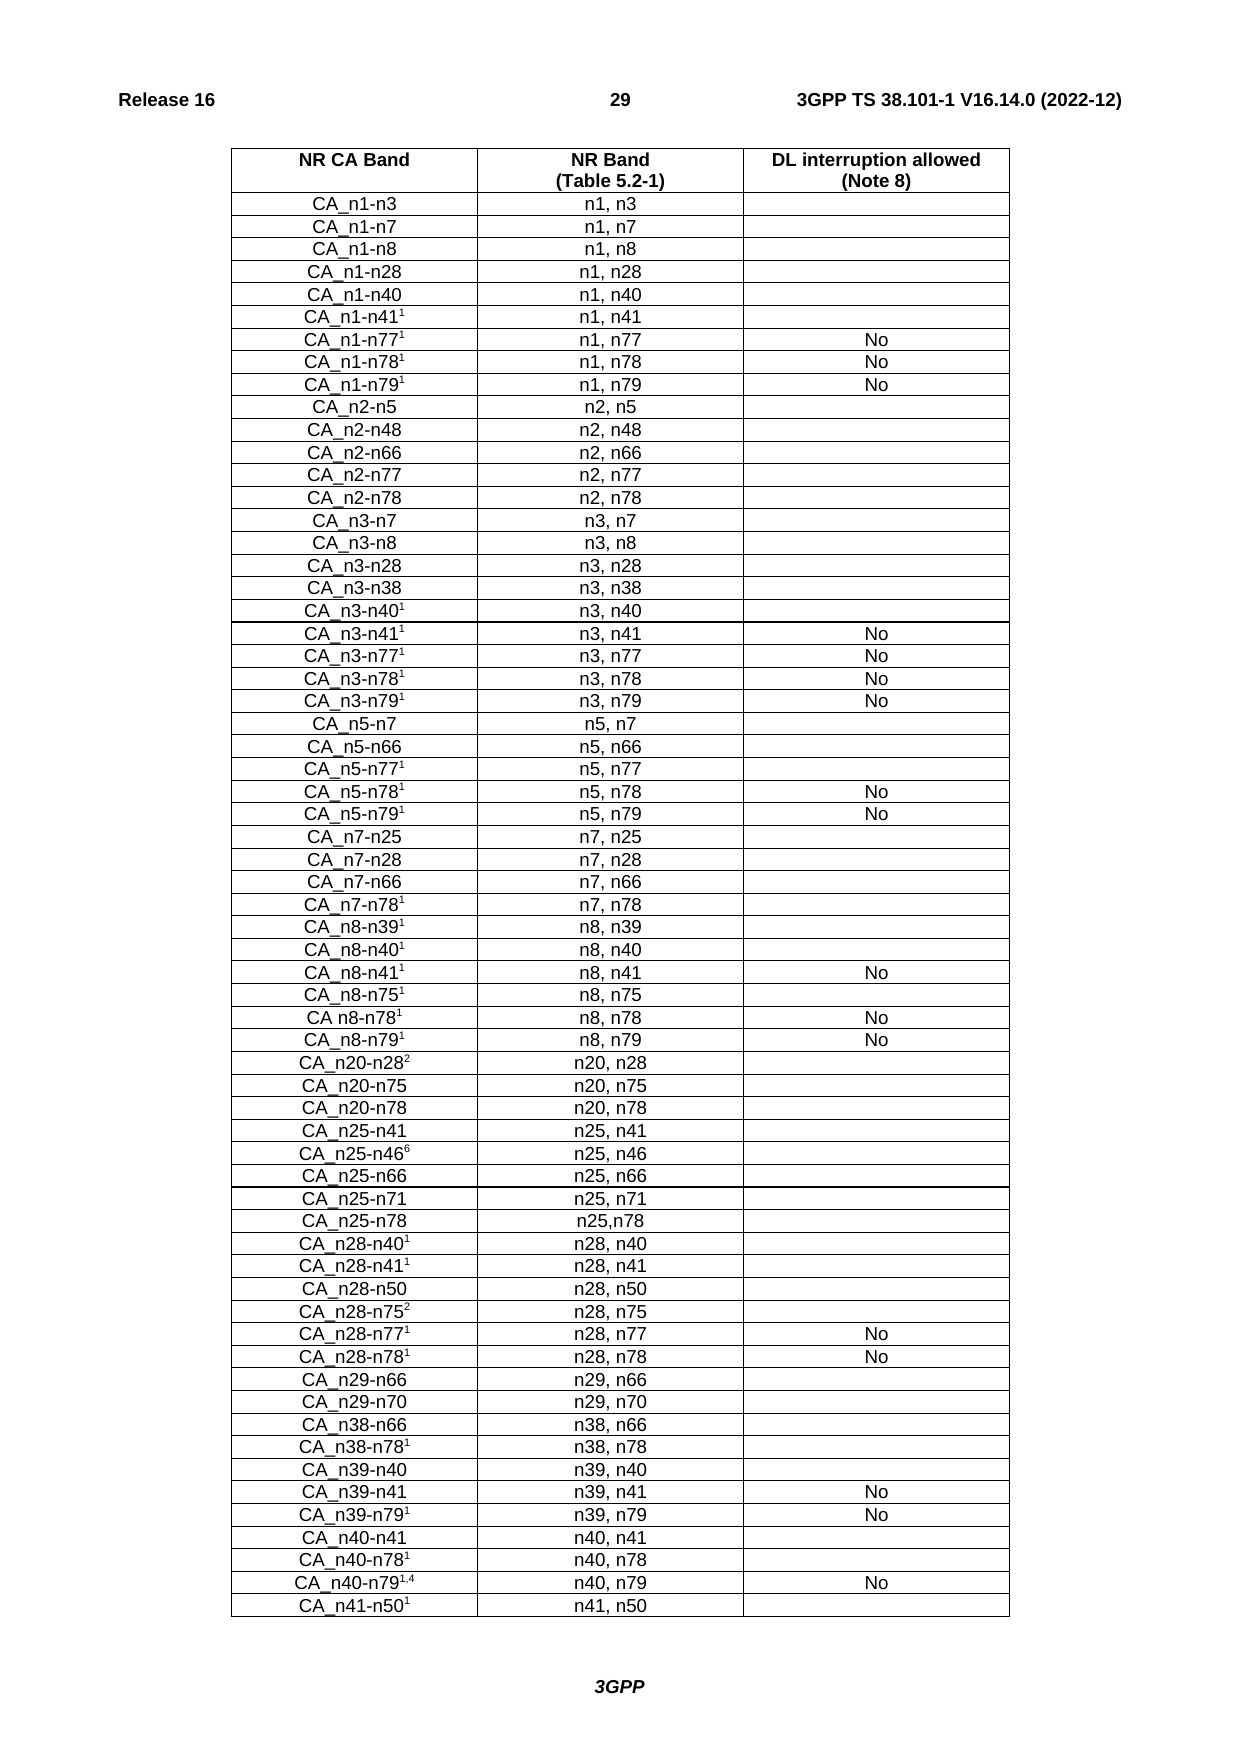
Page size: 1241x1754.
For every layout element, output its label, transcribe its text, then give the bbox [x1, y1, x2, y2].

table_cell n20, n78 [478, 1097, 743, 1119]
table_cell n8, n40 [478, 939, 743, 960]
table_cell CA_n3-n411 [232, 623, 477, 644]
table_cell CA_n2-n5 [232, 396, 477, 418]
table_cell CA_n28-n752 [232, 1301, 477, 1322]
table_cell [744, 1549, 1009, 1571]
table_cell CA_n3-n781 [232, 668, 477, 689]
table_cell [744, 193, 1009, 214]
table_cell n2, n78 [478, 487, 743, 508]
table_cell n3, n77 [478, 645, 743, 667]
table_cell [744, 1233, 1009, 1254]
table_cell n3, n40 [478, 600, 743, 621]
table_cell CA_n1-n411 [232, 306, 477, 327]
table_header NR Band (Table 5.2-1) [478, 149, 743, 192]
table_cell No [744, 351, 1009, 373]
table_cell CA_n39-n40 [232, 1459, 477, 1480]
table_cell CA_n28-n401 [232, 1233, 477, 1254]
table_cell CA_n2-n48 [232, 419, 477, 441]
table_cell CA_n3-n401 [232, 600, 477, 621]
table_cell [744, 442, 1009, 463]
table_cell n25, n41 [478, 1120, 743, 1141]
table_cell n2, n77 [478, 464, 743, 486]
table_cell n5, n7 [478, 713, 743, 734]
table_cell n7, n25 [478, 826, 743, 847]
table_cell n38, n66 [478, 1414, 743, 1435]
table_cell [744, 283, 1009, 305]
table_cell [744, 1052, 1009, 1073]
table_cell No [744, 668, 1009, 689]
table_cell CA_n7-n66 [232, 871, 477, 893]
table_cell CA_n1-n771 [232, 329, 477, 350]
table_cell [744, 826, 1009, 847]
table_cell n8, n79 [478, 1029, 743, 1051]
table_cell CA_n29-n70 [232, 1391, 477, 1412]
table_cell CA_n3-n28 [232, 555, 477, 576]
table_cell [744, 1301, 1009, 1322]
table_cell CA_n7-n781 [232, 894, 477, 915]
table_cell [744, 984, 1009, 1006]
table_cell CA_n40-n41 [232, 1527, 477, 1548]
table_cell n40, n41 [478, 1527, 743, 1548]
table_cell [744, 1527, 1009, 1548]
table_cell [744, 1120, 1009, 1141]
table_cell No [744, 690, 1009, 712]
table_cell n5, n79 [478, 803, 743, 825]
table_cell n8, n39 [478, 916, 743, 938]
table_cell n28, n75 [478, 1301, 743, 1322]
table_header NR CA Band [232, 149, 477, 192]
table_cell CA_n2-n78 [232, 487, 477, 508]
table_cell n1, n28 [478, 261, 743, 282]
table_cell No [744, 1323, 1009, 1345]
table_cell CA_n1-n40 [232, 283, 477, 305]
table_cell n1, n77 [478, 329, 743, 350]
table_cell n40, n79 [478, 1572, 743, 1593]
table_cell n39, n79 [478, 1504, 743, 1526]
table_cell CA_n8-n751 [232, 984, 477, 1006]
table_cell n25,n78 [478, 1210, 743, 1232]
table_cell [744, 916, 1009, 938]
table_cell n1, n8 [478, 238, 743, 260]
table_cell No [744, 1481, 1009, 1503]
table_cell n29, n70 [478, 1391, 743, 1412]
table_cell [744, 849, 1009, 870]
table_cell n7, n78 [478, 894, 743, 915]
table_cell n3, n78 [478, 668, 743, 689]
table_cell [744, 238, 1009, 260]
table_cell n28, n40 [478, 1233, 743, 1254]
table_cell No [744, 374, 1009, 395]
table_cell n3, n7 [478, 509, 743, 531]
table_cell CA_n28-n411 [232, 1255, 477, 1277]
table_cell n25, n46 [478, 1142, 743, 1164]
table_cell n28, n78 [478, 1346, 743, 1367]
table_cell [744, 600, 1009, 621]
table_cell n8, n75 [478, 984, 743, 1006]
table_cell CA_n20-n282 [232, 1052, 477, 1073]
table_cell CA_n1-n28 [232, 261, 477, 282]
table_cell n41, n50 [478, 1594, 743, 1616]
table_cell n40, n78 [478, 1549, 743, 1571]
table_cell n2, n5 [478, 396, 743, 418]
table_cell [744, 1097, 1009, 1119]
table_cell CA_n3-n38 [232, 577, 477, 599]
table_cell n28, n50 [478, 1278, 743, 1299]
table_cell No [744, 329, 1009, 350]
table_cell [744, 509, 1009, 531]
table_cell CA_n25-n41 [232, 1120, 477, 1141]
table_cell CA_n39-n41 [232, 1481, 477, 1503]
table_cell n1, n7 [478, 216, 743, 237]
table_cell No [744, 645, 1009, 667]
table_cell n8, n41 [478, 961, 743, 983]
table_cell n25, n66 [478, 1165, 743, 1186]
table_cell CA_n25-n466 [232, 1142, 477, 1164]
table_cell CA_n3-n771 [232, 645, 477, 667]
table_cell CA_n5-n771 [232, 758, 477, 779]
table_cell CA_n7-n28 [232, 849, 477, 870]
table_cell No [744, 1029, 1009, 1051]
table_cell n25, n71 [478, 1188, 743, 1209]
table_cell CA_n40-n791,4 [232, 1572, 477, 1593]
table_cell CA_n1-n3 [232, 193, 477, 214]
table_cell n39, n40 [478, 1459, 743, 1480]
table_cell n3, n41 [478, 623, 743, 644]
table_cell [744, 735, 1009, 757]
table_cell n7, n28 [478, 849, 743, 870]
table_cell [744, 1594, 1009, 1616]
table_cell CA_n25-n71 [232, 1188, 477, 1209]
table_cell n3, n28 [478, 555, 743, 576]
table_cell n5, n66 [478, 735, 743, 757]
table_cell CA n8-n781 [232, 1007, 477, 1028]
table_cell [744, 1414, 1009, 1435]
table_cell n3, n8 [478, 532, 743, 553]
table_cell [744, 871, 1009, 893]
table_cell CA_n25-n78 [232, 1210, 477, 1232]
table_cell [744, 1436, 1009, 1458]
table_cell n3, n38 [478, 577, 743, 599]
table_cell n1, n40 [478, 283, 743, 305]
table_cell n8, n78 [478, 1007, 743, 1028]
table_cell [744, 939, 1009, 960]
table_cell CA_n7-n25 [232, 826, 477, 847]
table_cell No [744, 781, 1009, 802]
table_cell CA_n1-n791 [232, 374, 477, 395]
table_cell [744, 894, 1009, 915]
table_cell n38, n78 [478, 1436, 743, 1458]
table_cell [744, 306, 1009, 327]
table_cell [744, 1255, 1009, 1277]
table_cell CA_n20-n78 [232, 1097, 477, 1119]
table_cell [744, 713, 1009, 734]
table_cell CA_n39-n791 [232, 1504, 477, 1526]
table_cell n5, n77 [478, 758, 743, 779]
table_cell [744, 1391, 1009, 1412]
table_cell CA_n40-n781 [232, 1549, 477, 1571]
table_cell [744, 532, 1009, 553]
table_cell [744, 1368, 1009, 1390]
table_cell CA_n29-n66 [232, 1368, 477, 1390]
table_cell [744, 1075, 1009, 1096]
table_cell No [744, 623, 1009, 644]
table_cell CA_n3-n8 [232, 532, 477, 553]
table_cell n5, n78 [478, 781, 743, 802]
table_cell n1, n78 [478, 351, 743, 373]
table_cell n2, n66 [478, 442, 743, 463]
table_cell [744, 577, 1009, 599]
table_cell CA_n38-n66 [232, 1414, 477, 1435]
table_cell CA_n2-n77 [232, 464, 477, 486]
table_cell [744, 1142, 1009, 1164]
table_cell CA_n3-n791 [232, 690, 477, 712]
table_cell CA_n28-n50 [232, 1278, 477, 1299]
table_cell n1, n3 [478, 193, 743, 214]
table_cell n20, n75 [478, 1075, 743, 1096]
table_cell CA_n1-n781 [232, 351, 477, 373]
table_cell n2, n48 [478, 419, 743, 441]
table_cell CA_n5-n7 [232, 713, 477, 734]
table_cell CA_n8-n791 [232, 1029, 477, 1051]
table_cell [744, 1210, 1009, 1232]
table_cell CA_n1-n7 [232, 216, 477, 237]
table_cell [744, 1165, 1009, 1186]
table_cell [744, 758, 1009, 779]
table_cell CA_n1-n8 [232, 238, 477, 260]
table_cell n3, n79 [478, 690, 743, 712]
table_cell CA_n8-n401 [232, 939, 477, 960]
table_cell [744, 1188, 1009, 1209]
table_cell n20, n28 [478, 1052, 743, 1073]
table_cell No [744, 803, 1009, 825]
table_cell n1, n79 [478, 374, 743, 395]
table_cell [744, 1459, 1009, 1480]
table_cell n1, n41 [478, 306, 743, 327]
table_cell No [744, 1007, 1009, 1028]
table_cell CA_n5-n781 [232, 781, 477, 802]
table_cell [744, 419, 1009, 441]
table_cell [744, 555, 1009, 576]
table_cell CA_n5-n791 [232, 803, 477, 825]
table_cell No [744, 1504, 1009, 1526]
table_cell CA_n28-n771 [232, 1323, 477, 1345]
table_cell CA_n41-n501 [232, 1594, 477, 1616]
table_cell CA_n8-n391 [232, 916, 477, 938]
table_cell [744, 487, 1009, 508]
table_cell No [744, 961, 1009, 983]
table_cell [744, 396, 1009, 418]
table_cell CA_n20-n75 [232, 1075, 477, 1096]
table_cell No [744, 1572, 1009, 1593]
table_cell CA_n25-n66 [232, 1165, 477, 1186]
table_cell CA_n8-n411 [232, 961, 477, 983]
table_cell n39, n41 [478, 1481, 743, 1503]
table_cell No [744, 1346, 1009, 1367]
table_cell CA_n3-n7 [232, 509, 477, 531]
table_cell CA_n5-n66 [232, 735, 477, 757]
table_cell [744, 1278, 1009, 1299]
table_cell n7, n66 [478, 871, 743, 893]
table_cell [744, 261, 1009, 282]
table_cell CA_n38-n781 [232, 1436, 477, 1458]
table_cell n28, n77 [478, 1323, 743, 1345]
table_cell CA_n28-n781 [232, 1346, 477, 1367]
table_cell n28, n41 [478, 1255, 743, 1277]
table_cell n29, n66 [478, 1368, 743, 1390]
table_cell [744, 216, 1009, 237]
table_cell [744, 464, 1009, 486]
table_cell CA_n2-n66 [232, 442, 477, 463]
table_header DL interruption allowed (Note 8) [744, 149, 1009, 192]
